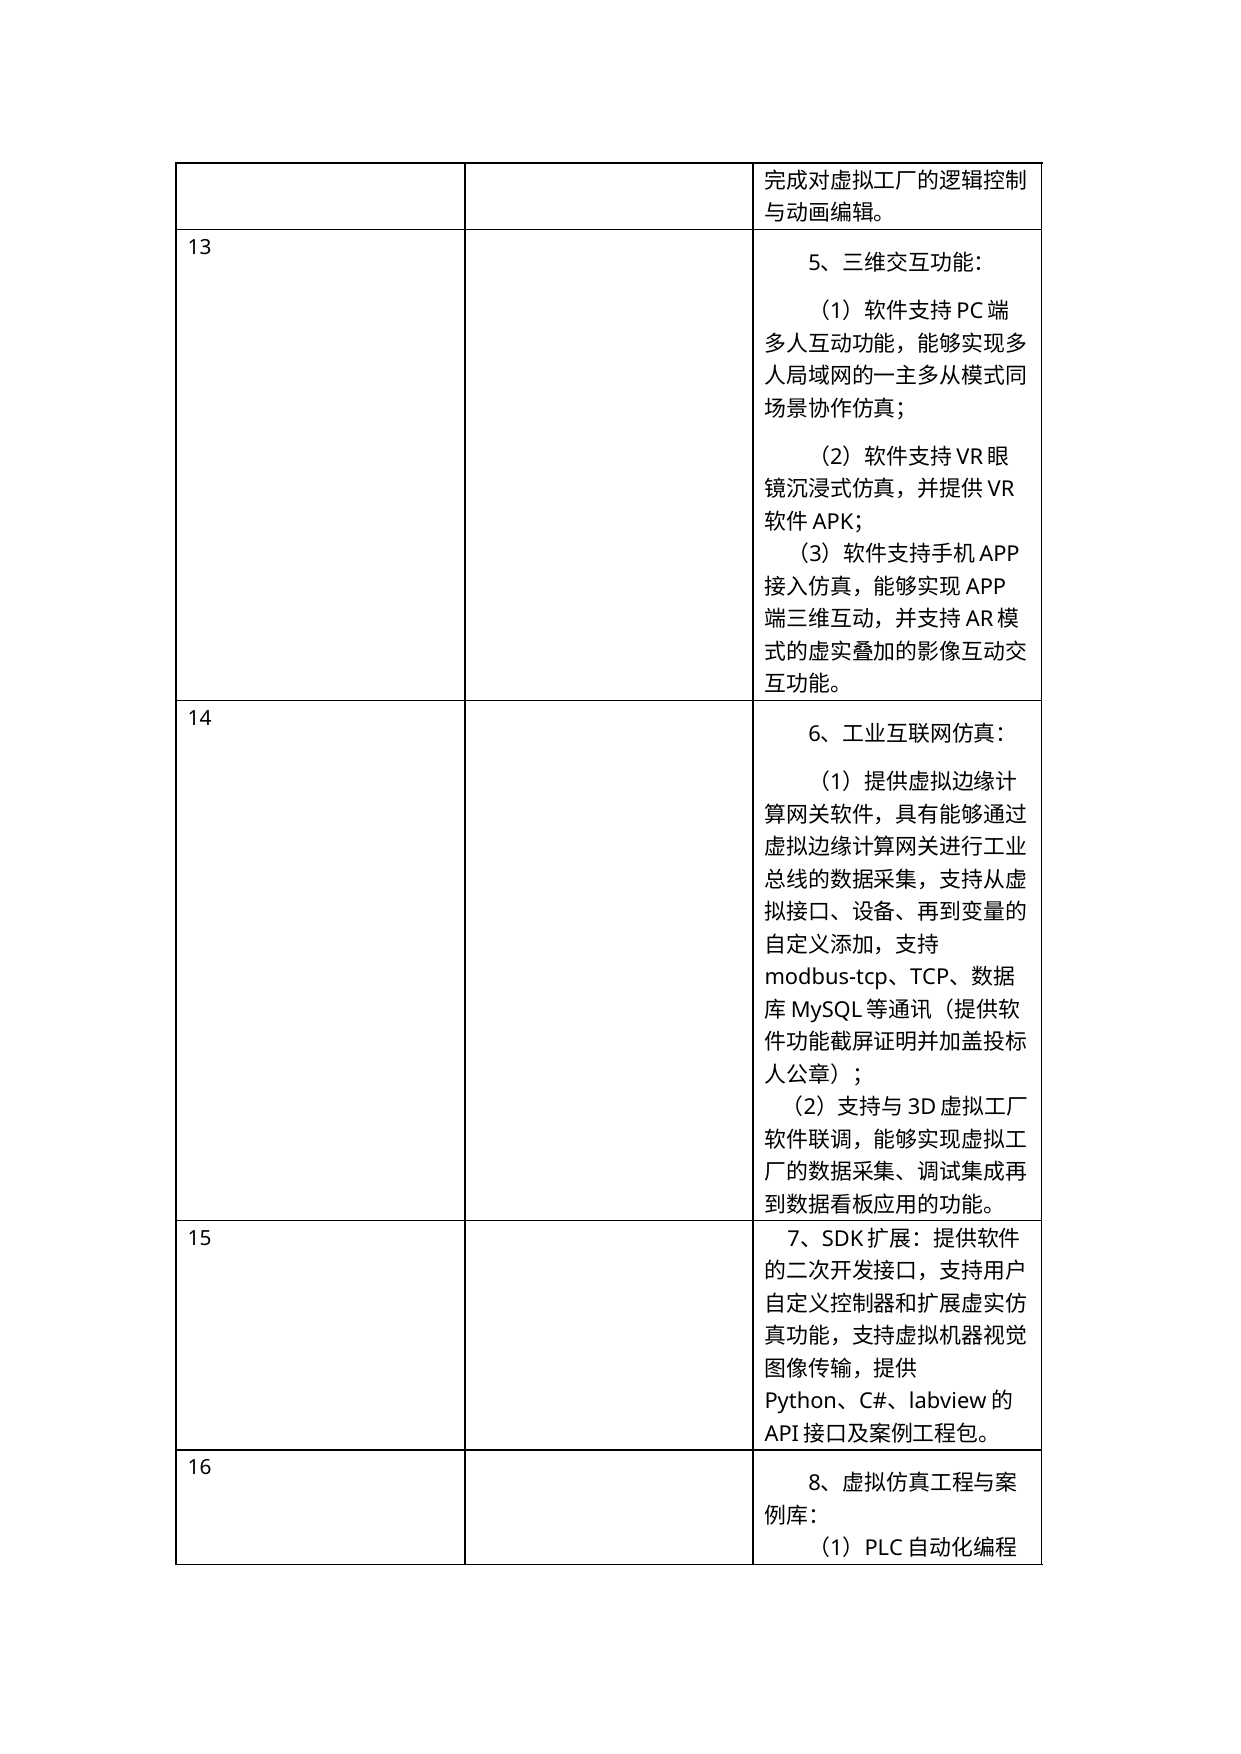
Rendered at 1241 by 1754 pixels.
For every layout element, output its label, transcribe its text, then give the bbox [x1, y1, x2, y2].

table_cell [466, 164, 752, 228]
table_cell 14 [177, 701, 464, 1220]
table_cell 7、SDK扩展：提供软件的二次开发接口，支持用户自定义控制器和扩展虚实仿真功能，支持虚拟机器视觉图像传输，提供Python、C#、labview的API接口及案例工程包。 [754, 1221, 1041, 1449]
table_cell 16 [177, 1451, 464, 1563]
table_cell 13 [177, 230, 464, 699]
table_cell 6、工业互联网仿真： （1）提供虚拟边缘计算网关软件，具有能够通过虚拟边缘计算网关进行工业总线的数据采集，支持从虚拟接口、设备、再到变量的自定义添加，支持modbus-tcp、TCP、数据库MySQL等通讯（提供软件功能截屏证明并加盖投标人公章）； （2）支持与3D虚拟工厂软件联调，能够实现虚拟工厂的数据采集、调试集成再到数据看板应用的功能。 [754, 701, 1041, 1220]
table_cell [466, 1221, 752, 1449]
table_cell [466, 1451, 752, 1563]
table_cell 12 [177, 164, 464, 228]
table_cell [466, 701, 752, 1220]
table_cell 5、三维交互功能： （1）软件支持PC端多人互动功能，能够实现多人局域网的一主多从模式同场景协作仿真； （2）软件支持VR眼镜沉浸式仿真，并提供VR软件APK； （3）软件支持手机APP接入仿真，能够实现APP端三维互动，并支持AR模式的虚实叠加的影像互动交互功能。 [754, 230, 1041, 699]
table_cell 15 [177, 1221, 464, 1449]
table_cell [754, 1451, 1041, 1563]
table_cell [466, 230, 752, 699]
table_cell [754, 164, 1041, 228]
